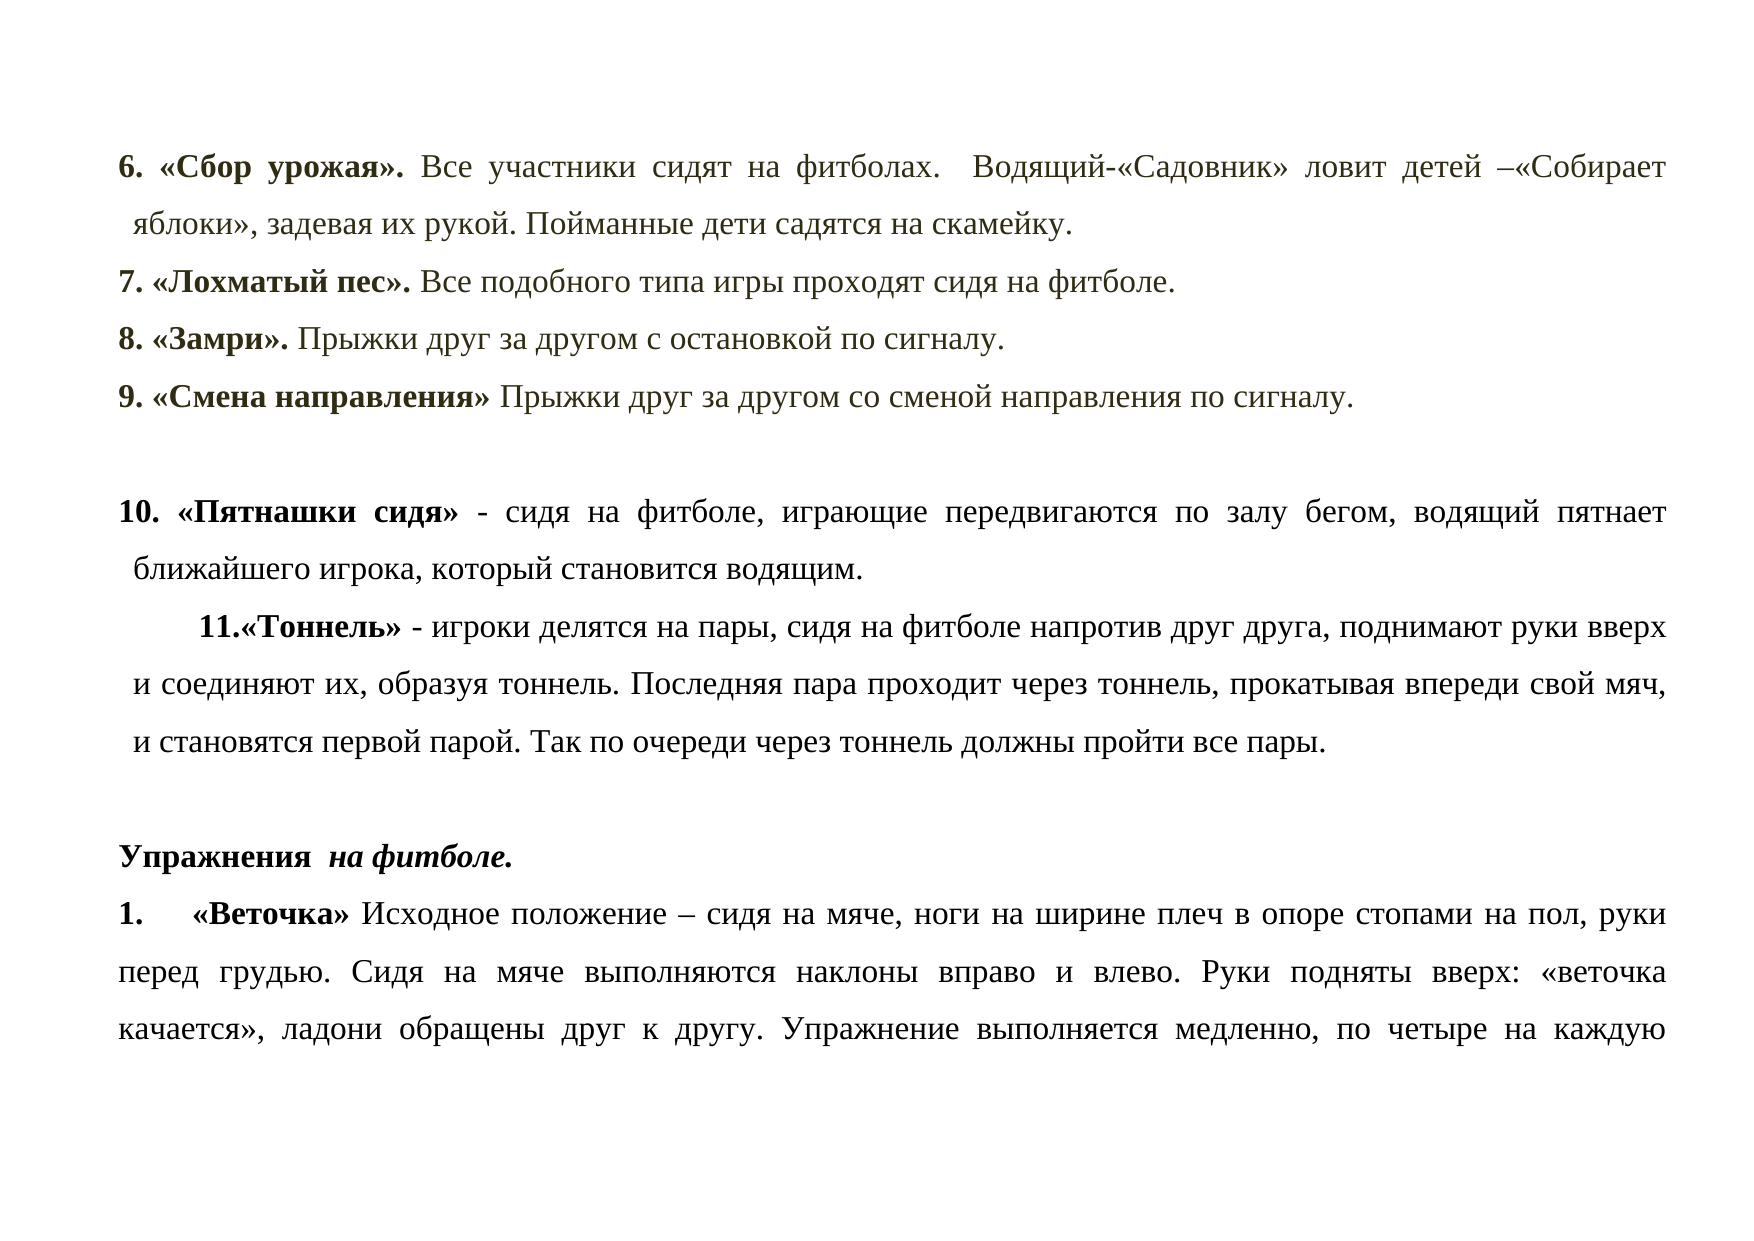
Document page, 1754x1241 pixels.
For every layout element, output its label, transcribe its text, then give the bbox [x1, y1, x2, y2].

text 11.«Тоннель» - игроки делятся на пары, сидя на фитболе напротив друг друга, поднимают руки вверх и соединяют их, образуя тоннель. Последняя пара проходит через тоннель, прокатывая впереди свой мяч, и становятся первой парой. Так по очереди через тоннель должны пройти все пары. [118, 606, 1668, 759]
text 7. «Лохматый пес». Все подобного типа игры проходят сидя на фитболе. [118, 261, 1668, 299]
text Упражнения на фитболе. [118, 836, 1668, 874]
text 9. «Смена направления» Прыжки друг за другом со сменой направления по сигналу. [118, 376, 1668, 414]
text 8. «Замри». Прыжки друг за другом с остановкой по сигналу. [118, 319, 1668, 357]
text 10. «Пятнашки сидя» - сидя на фитболе, играющие передвигаются по залу бегом, водящий пятнает ближайшего игрока, который становится водящим. [118, 491, 1668, 587]
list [118, 894, 1668, 1047]
text 6. «Сбор урожая». Все участники сидят на фитболах. Водящий-«Садовник» ловит детей –«Собирает яблоки», задевая их рукой. Пойманные дети садятся на скамейку. [118, 146, 1668, 242]
